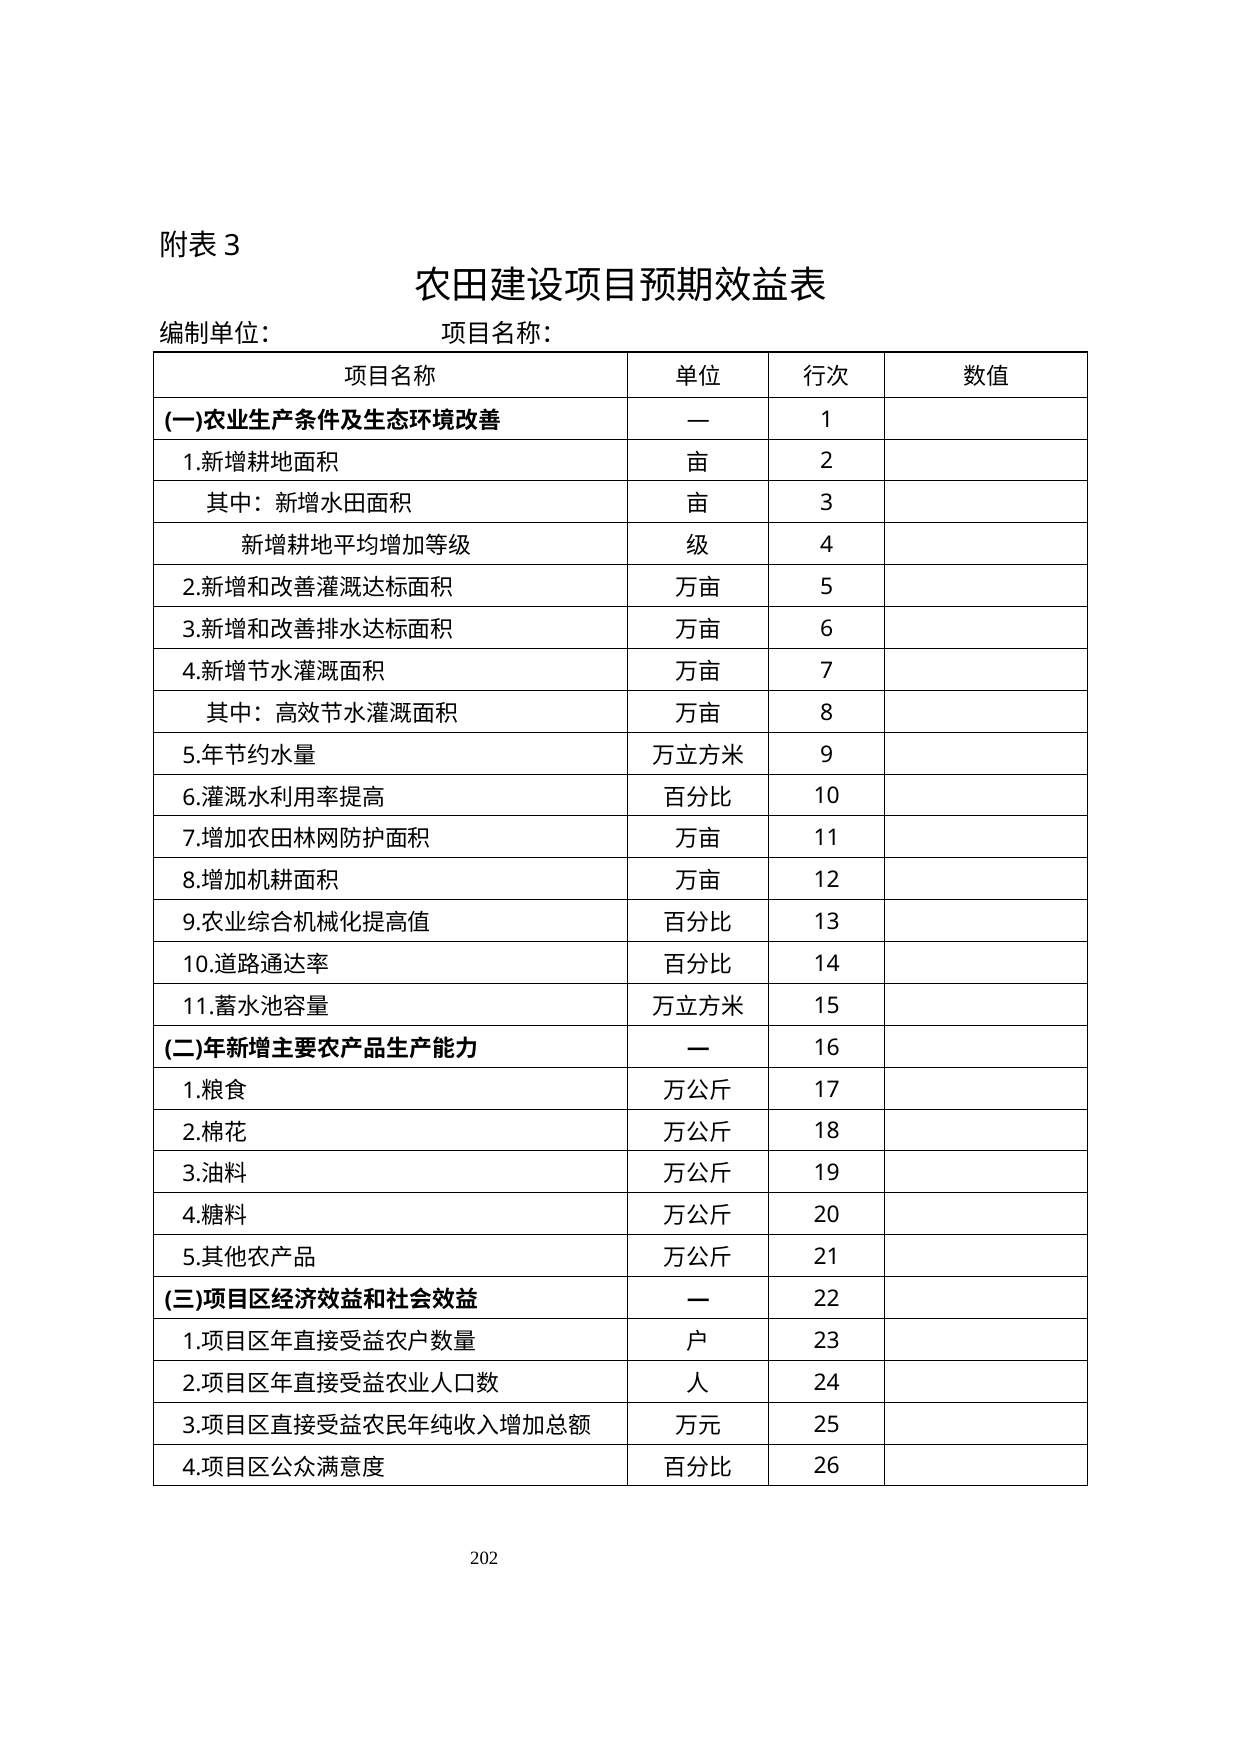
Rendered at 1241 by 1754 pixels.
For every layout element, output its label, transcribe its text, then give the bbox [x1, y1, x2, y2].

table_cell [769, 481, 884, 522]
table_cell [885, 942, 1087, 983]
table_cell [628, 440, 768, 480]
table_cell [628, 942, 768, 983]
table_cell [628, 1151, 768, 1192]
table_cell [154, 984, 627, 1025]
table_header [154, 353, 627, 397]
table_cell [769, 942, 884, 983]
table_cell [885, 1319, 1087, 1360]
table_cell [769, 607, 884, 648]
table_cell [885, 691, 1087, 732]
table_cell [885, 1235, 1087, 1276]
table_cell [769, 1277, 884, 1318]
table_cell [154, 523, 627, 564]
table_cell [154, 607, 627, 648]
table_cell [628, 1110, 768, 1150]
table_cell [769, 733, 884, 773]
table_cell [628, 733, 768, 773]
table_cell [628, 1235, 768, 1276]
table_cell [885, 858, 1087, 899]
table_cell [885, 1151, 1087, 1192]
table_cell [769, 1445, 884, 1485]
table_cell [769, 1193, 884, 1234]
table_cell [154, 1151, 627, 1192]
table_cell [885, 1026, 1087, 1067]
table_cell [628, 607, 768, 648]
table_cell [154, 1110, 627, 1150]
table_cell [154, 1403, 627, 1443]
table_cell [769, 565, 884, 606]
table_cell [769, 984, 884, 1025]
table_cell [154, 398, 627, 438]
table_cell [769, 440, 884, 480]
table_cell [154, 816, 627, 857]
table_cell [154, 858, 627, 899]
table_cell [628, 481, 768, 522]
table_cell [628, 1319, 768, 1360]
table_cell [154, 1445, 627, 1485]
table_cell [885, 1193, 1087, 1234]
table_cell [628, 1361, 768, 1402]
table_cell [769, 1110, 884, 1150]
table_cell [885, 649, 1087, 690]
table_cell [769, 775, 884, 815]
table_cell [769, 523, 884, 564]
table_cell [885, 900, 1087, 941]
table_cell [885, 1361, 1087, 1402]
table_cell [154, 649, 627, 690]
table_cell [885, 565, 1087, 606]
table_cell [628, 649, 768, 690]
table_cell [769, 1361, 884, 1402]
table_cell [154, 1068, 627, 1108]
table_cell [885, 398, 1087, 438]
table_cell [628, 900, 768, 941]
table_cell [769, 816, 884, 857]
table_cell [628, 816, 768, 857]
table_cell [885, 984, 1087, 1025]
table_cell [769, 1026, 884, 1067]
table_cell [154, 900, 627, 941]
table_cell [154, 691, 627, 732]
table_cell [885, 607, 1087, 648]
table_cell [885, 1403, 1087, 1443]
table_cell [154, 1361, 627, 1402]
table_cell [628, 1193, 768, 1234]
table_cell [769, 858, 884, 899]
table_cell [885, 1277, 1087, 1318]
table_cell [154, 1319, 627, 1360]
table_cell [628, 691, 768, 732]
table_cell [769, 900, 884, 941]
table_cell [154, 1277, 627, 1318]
text 编制单位： 项目名称： [159, 308, 1081, 351]
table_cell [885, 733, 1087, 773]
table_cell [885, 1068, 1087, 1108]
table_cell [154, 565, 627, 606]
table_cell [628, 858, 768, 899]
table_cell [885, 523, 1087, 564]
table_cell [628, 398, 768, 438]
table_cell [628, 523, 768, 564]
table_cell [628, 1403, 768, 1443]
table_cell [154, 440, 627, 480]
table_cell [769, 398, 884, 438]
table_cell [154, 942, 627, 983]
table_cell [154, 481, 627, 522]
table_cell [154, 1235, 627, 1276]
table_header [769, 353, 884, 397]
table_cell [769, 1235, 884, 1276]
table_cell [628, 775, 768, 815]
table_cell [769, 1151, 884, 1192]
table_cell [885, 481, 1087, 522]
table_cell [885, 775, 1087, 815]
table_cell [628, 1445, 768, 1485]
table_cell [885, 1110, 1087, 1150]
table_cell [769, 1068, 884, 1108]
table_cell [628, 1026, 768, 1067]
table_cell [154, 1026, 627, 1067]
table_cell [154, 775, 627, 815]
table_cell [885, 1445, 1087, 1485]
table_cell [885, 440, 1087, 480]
text 农田建设项目预期效益表 [159, 264, 1081, 308]
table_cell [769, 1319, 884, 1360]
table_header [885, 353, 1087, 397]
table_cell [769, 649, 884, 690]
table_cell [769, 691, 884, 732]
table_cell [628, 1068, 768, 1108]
text 附表3 [159, 220, 1081, 264]
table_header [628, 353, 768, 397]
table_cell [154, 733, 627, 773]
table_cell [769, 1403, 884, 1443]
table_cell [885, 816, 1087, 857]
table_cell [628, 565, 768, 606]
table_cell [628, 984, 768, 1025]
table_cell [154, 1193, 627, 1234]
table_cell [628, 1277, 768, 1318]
